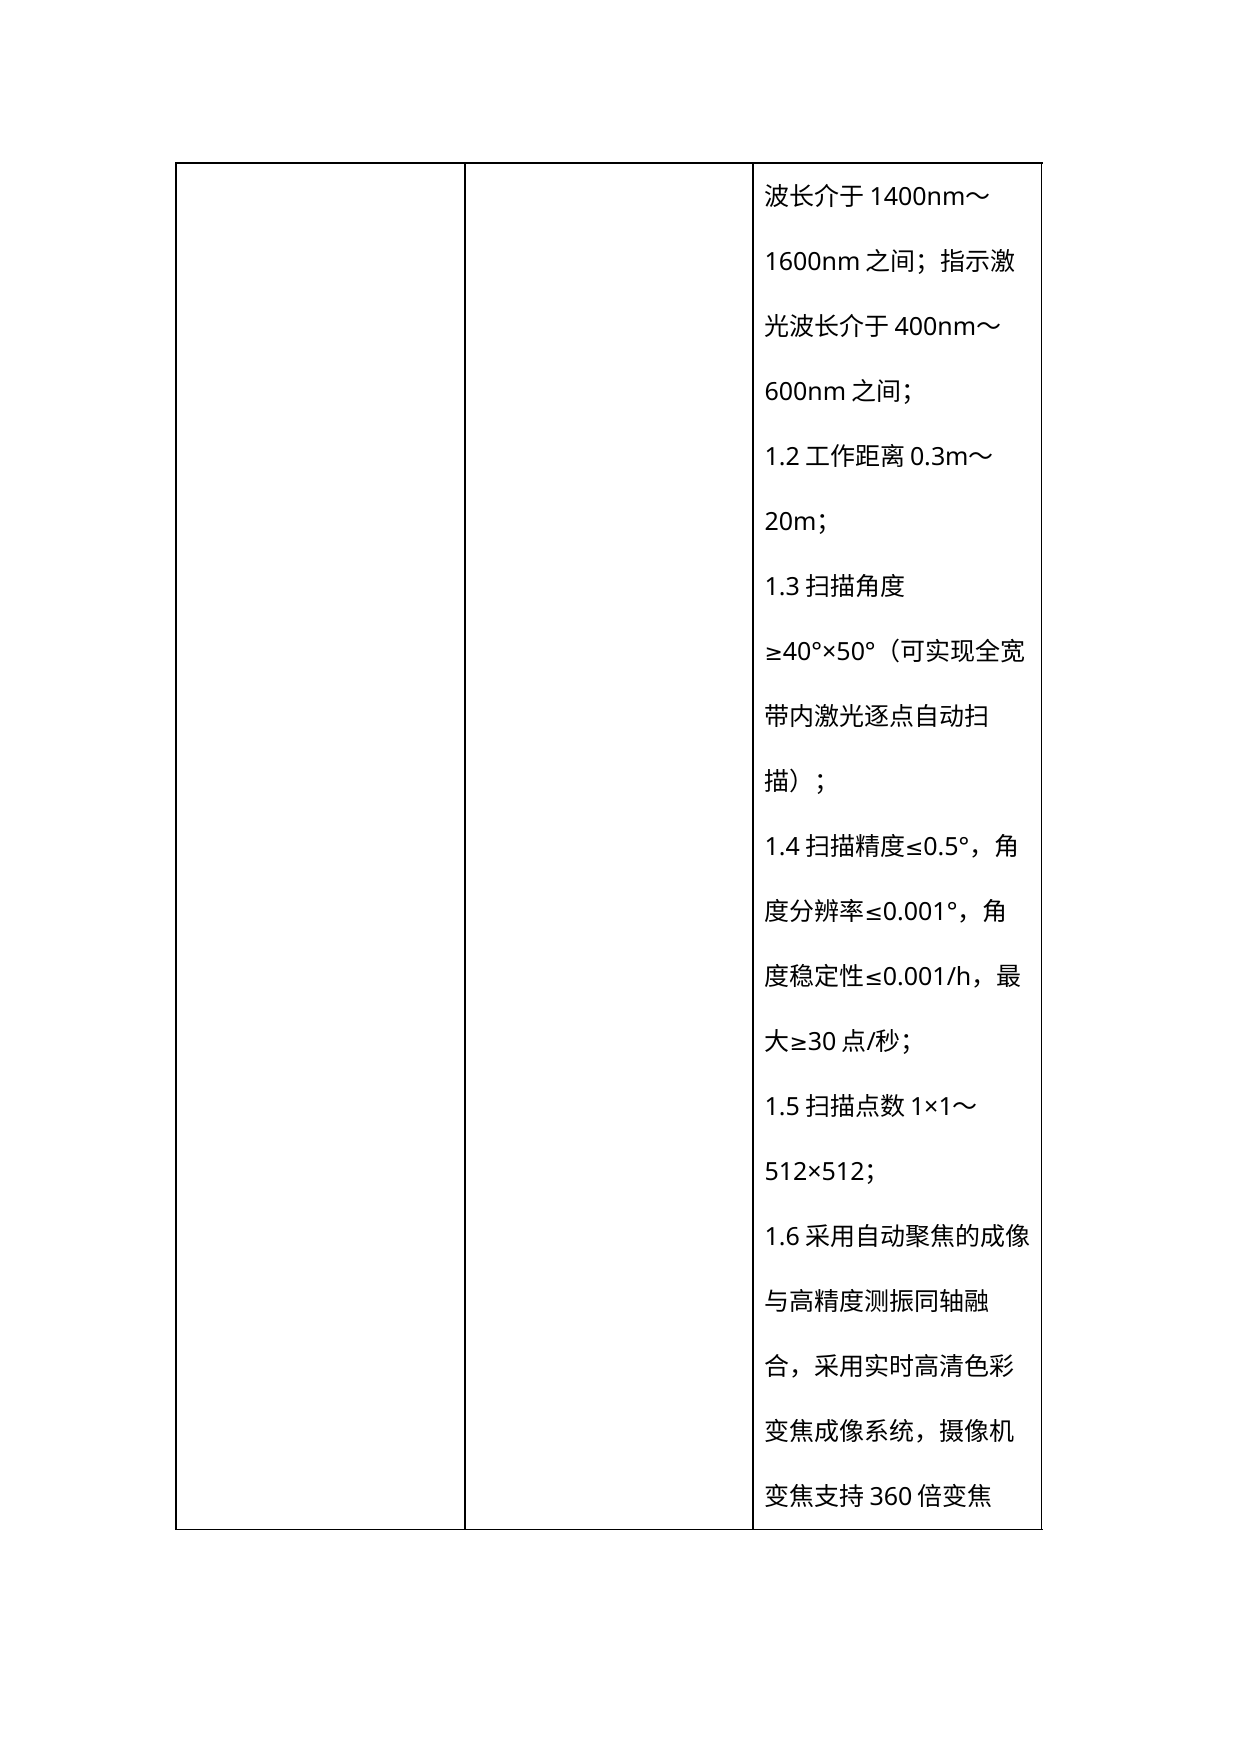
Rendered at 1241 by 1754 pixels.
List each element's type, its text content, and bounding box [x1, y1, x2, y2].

table_cell [466, 164, 752, 1528]
table_cell 1 [177, 164, 464, 1528]
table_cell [754, 164, 1041, 1528]
